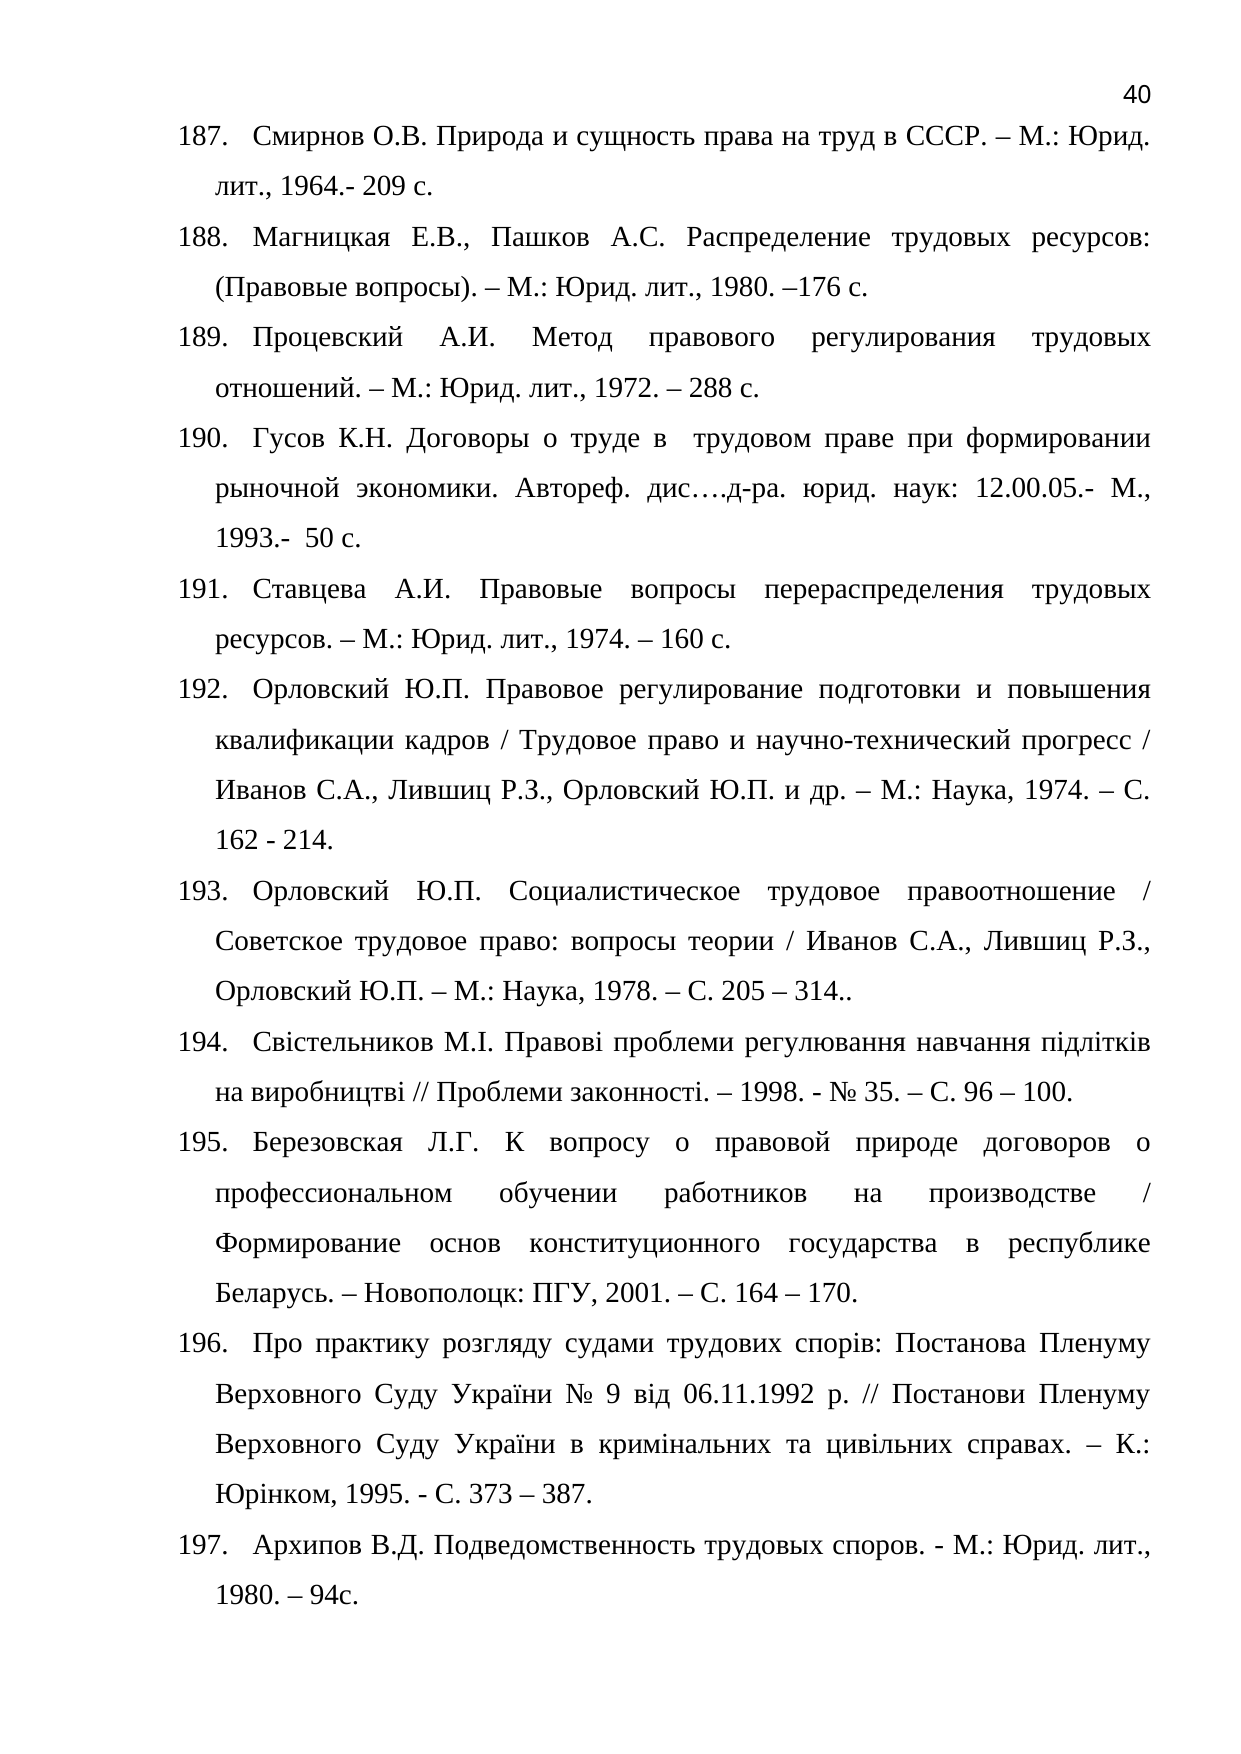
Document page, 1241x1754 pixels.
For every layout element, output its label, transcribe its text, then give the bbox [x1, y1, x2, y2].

list Гусов К.Н. Договоры о труде в трудовом праве при формировании рыночной экономики. Автореф. дис….д-ра. юрид. наук: 12.00.05.- М., 1993.- 50 с. [177, 420, 1152, 554]
list Свістельников М.І. Правові проблеми регулювання навчання підлітків на виробництві // Проблеми законності. – 1998. - № 35. – С. 96 – 100. [177, 1024, 1152, 1108]
list Березовская Л.Г. К вопросу о правовой природе договоров о профессиональном обучении работников на производстве / Формирование основ конституционного государства в республике Беларусь. – Новополоцк: ПГУ, 2001. – С. 164 – 170. [177, 1124, 1152, 1309]
list Архипов В.Д. Подведомственность трудовых споров. - М.: Юрид. лит., 1980. – 94с. [177, 1527, 1152, 1611]
list Орловский Ю.П. Правовое регулирование подготовки и повышения квалификации кадров / Трудовое право и научно-технический прогресс / Иванов С.А., Лившиц Р.З., Орловский Ю.П. и др. – М.: Наука, 1974. – С. 162 - 214. [177, 672, 1152, 856]
list Ставцева А.И. Правовые вопросы перераспределения трудовых ресурсов. – М.: Юрид. лит., 1974. – 160 с. [177, 571, 1152, 655]
list Магницкая Е.В., Пашков А.С. Распределение трудовых ресурсов: (Правовые вопросы). – М.: Юрид. лит., 1980. –176 с. [177, 219, 1152, 303]
list Про практику розгляду судами трудових спорів: Постанова Пленуму Верховного Суду України № 9 від 06.11.1992 р. // Постанови Пленуму Верховного Суду України в кримінальних та цивільних справах. – К.: Юрінком, 1995. - С. 373 – 387. [177, 1326, 1152, 1510]
list Процевский А.И. Метод правового регулирования трудовых отношений. – М.: Юрид. лит., 1972. – 288 с. [177, 319, 1152, 403]
list Смирнов О.В. Природа и сущность права на труд в СССР. – М.: Юрид. лит., 1964.- 209 с. [177, 118, 1152, 202]
list Орловский Ю.П. Социалистическое трудовое правоотношение / Советское трудовое право: вопросы теории / Иванов С.А., Лившиц Р.З., Орловский Ю.П. – М.: Наука, 1978. – С. 205 – 314.. [177, 873, 1152, 1007]
